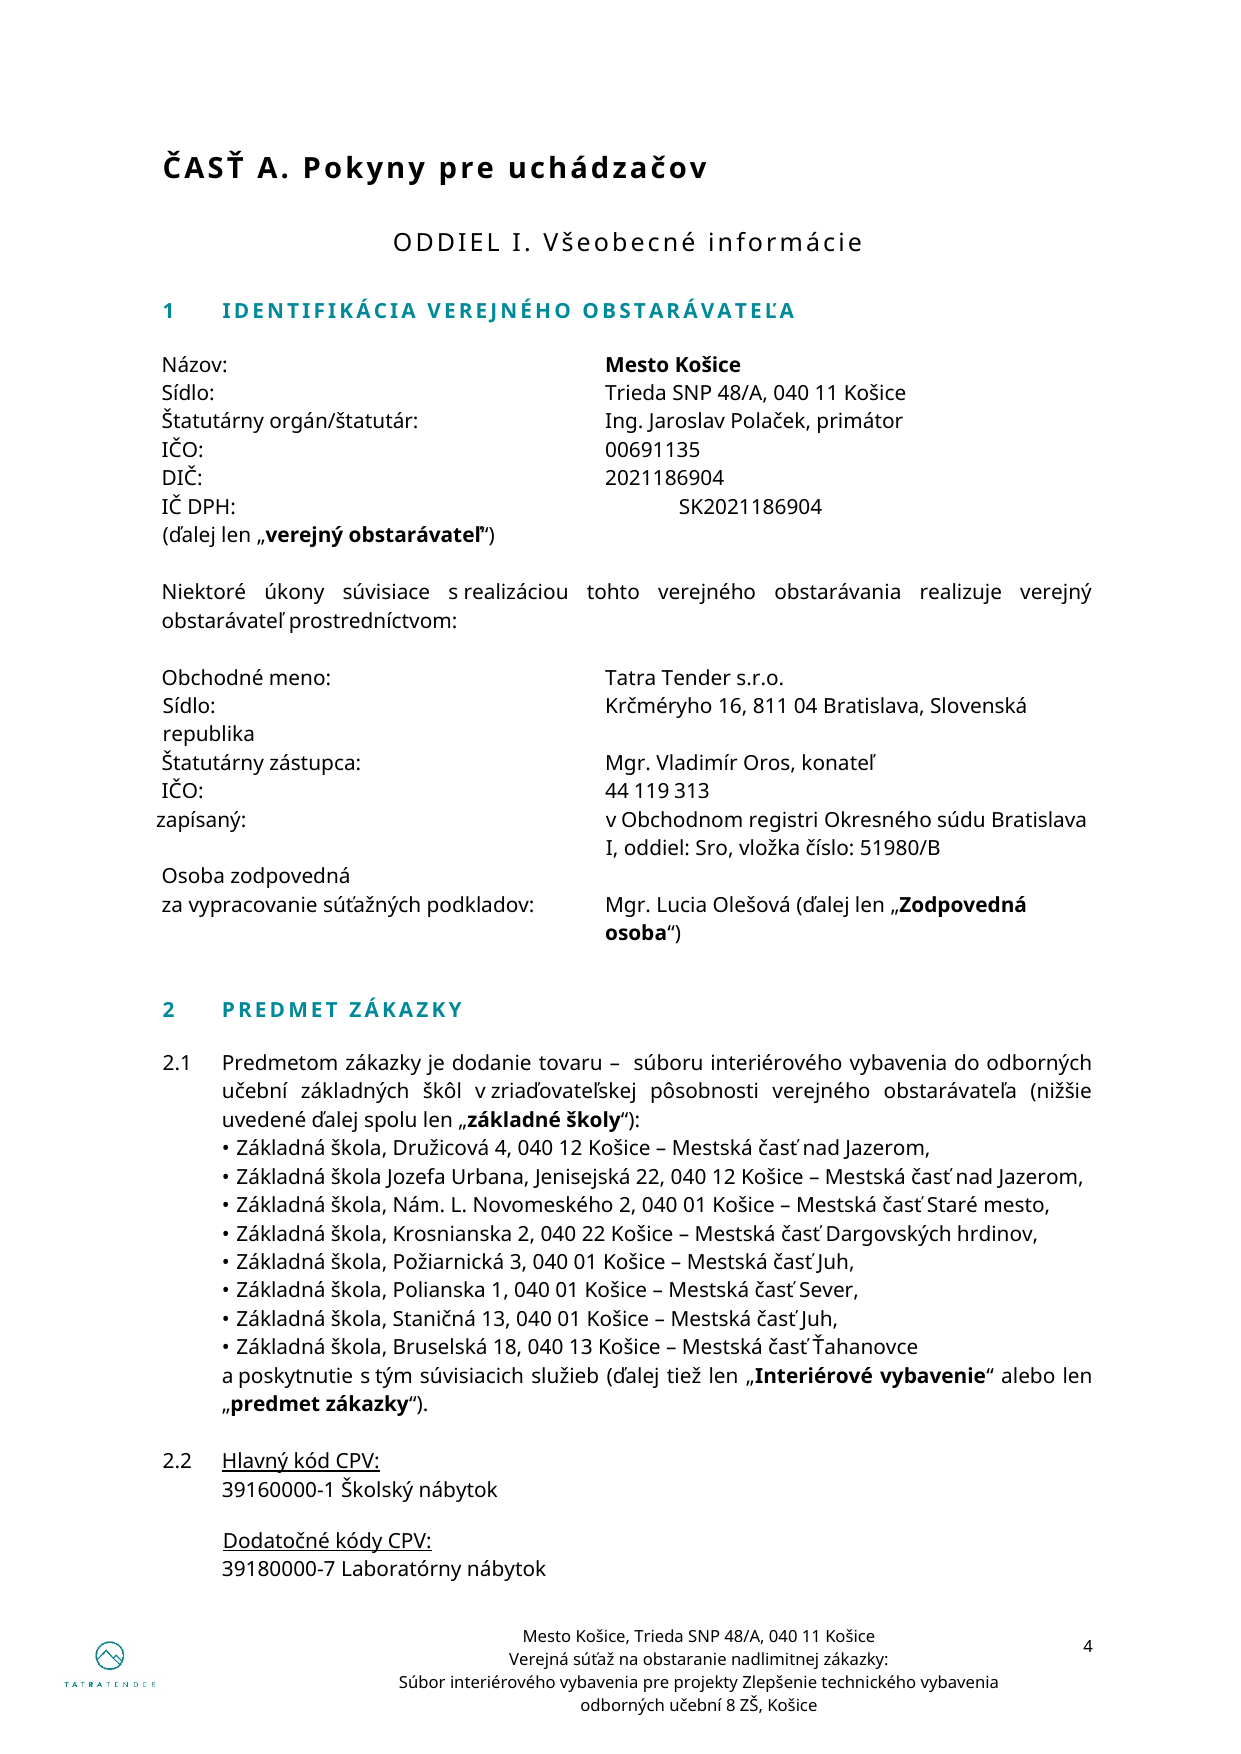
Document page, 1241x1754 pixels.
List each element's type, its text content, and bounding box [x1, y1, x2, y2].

text Identifikácia verejného obstarávateľa [162, 296, 1093, 325]
subtitle • Základná škola, Krosnianska 2, 040 22 Košice – Mestská časť Dargovských hrdinov, [222, 1219, 1093, 1247]
subtitle Hlavný kód CPV: [162, 1446, 1093, 1475]
subtitle • Základná škola, Bruselská 18, 040 13 Košice – Mestská časť Ťahanovce [222, 1332, 1093, 1361]
subtitle Obchodné meno: Tatra Tender s.r.o. [161, 663, 1093, 691]
text 39160000-1 Školský nábytok [162, 1475, 1093, 1503]
text ČASŤ A. Pokyny pre uchádzačov [162, 148, 1093, 187]
subtitle • Základná škola, Družicová 4, 040 12 Košice – Mestská časť nad Jazerom, [222, 1133, 1093, 1162]
subtitle (ďalej len „verejný obstarávateľ“) [162, 520, 1093, 549]
subtitle • Základná škola, Požiarnická 3, 040 01 Košice – Mestská časť Juh, [222, 1247, 1093, 1276]
subtitle • Základná škola, Nám. L. Novomeského 2, 040 01 Košice – Mestská časť Staré mesto, [222, 1190, 1093, 1219]
subtitle Sídlo: Trieda SNP 48/A, 040 11 Košice [161, 378, 1093, 407]
subtitle Niektoré úkony súvisiace s realizáciou tohto verejného obstarávania realizuje verejný obstarávateľ prostredníctvom: [161, 577, 1093, 634]
text 39180000-7 Laboratórny nábytok [216, 1554, 1093, 1583]
subtitle • Základná škola Jozefa Urbana, Jenisejská 22, 040 12 Košice – Mestská časť nad Jazerom, [222, 1162, 1093, 1190]
subtitle Názov: Mesto Košice [161, 350, 1093, 378]
text Dodatočné kódy CPV: [162, 1526, 1093, 1554]
subtitle za vypracovanie súťažných podkladov: Mgr. Lucia Olešová (ďalej len „Zodpovedná osoba“) [161, 890, 1093, 947]
subtitle zapísaný: v Obchodnom registri Okresného súdu Bratislava I, oddiel: Sro, vložka číslo: 51980/B [156, 805, 1093, 862]
subtitle IČO: 44 119 313 [161, 776, 1093, 805]
subtitle DIČ: 2021186904 [161, 463, 1093, 492]
text Predmet zákazky [162, 995, 1093, 1023]
picture [43, 1617, 176, 1711]
subtitle Osoba zodpovedná [161, 862, 1093, 890]
text ODDIEL I. Všeobecné informácie [162, 225, 1093, 259]
subtitle Sídlo: Krčméryho 16, 811 04 Bratislava, Slovenská republika [162, 691, 1093, 748]
subtitle a poskytnutie s tým súvisiacich služieb (ďalej tiež len „Interiérové vybavenie“ alebo len „predmet zákazky“). [222, 1361, 1093, 1418]
subtitle Predmetom zákazky je dodanie tovaru – súboru interiérového vybavenia do odborných učební základných škôl v zriaďovateľskej pôsobnosti verejného obstarávateľa (nižšie uvedené ďalej spolu len „základné školy“): [162, 1048, 1093, 1133]
subtitle • Základná škola, Polianska 1, 040 01 Košice – Mestská časť Sever, [222, 1276, 1093, 1304]
subtitle IČO: 00691135 [161, 435, 1093, 463]
subtitle Štatutárny zástupca: Mgr. Vladimír Oros, konateľ [161, 748, 1093, 776]
subtitle • Základná škola, Staničná 13, 040 01 Košice – Mestská časť Juh, [222, 1304, 1093, 1332]
subtitle Štatutárny orgán/štatutár: Ing. Jaroslav Polaček, primátor [161, 407, 1093, 435]
subtitle IČ DPH: SK2021186904 [161, 492, 1093, 520]
